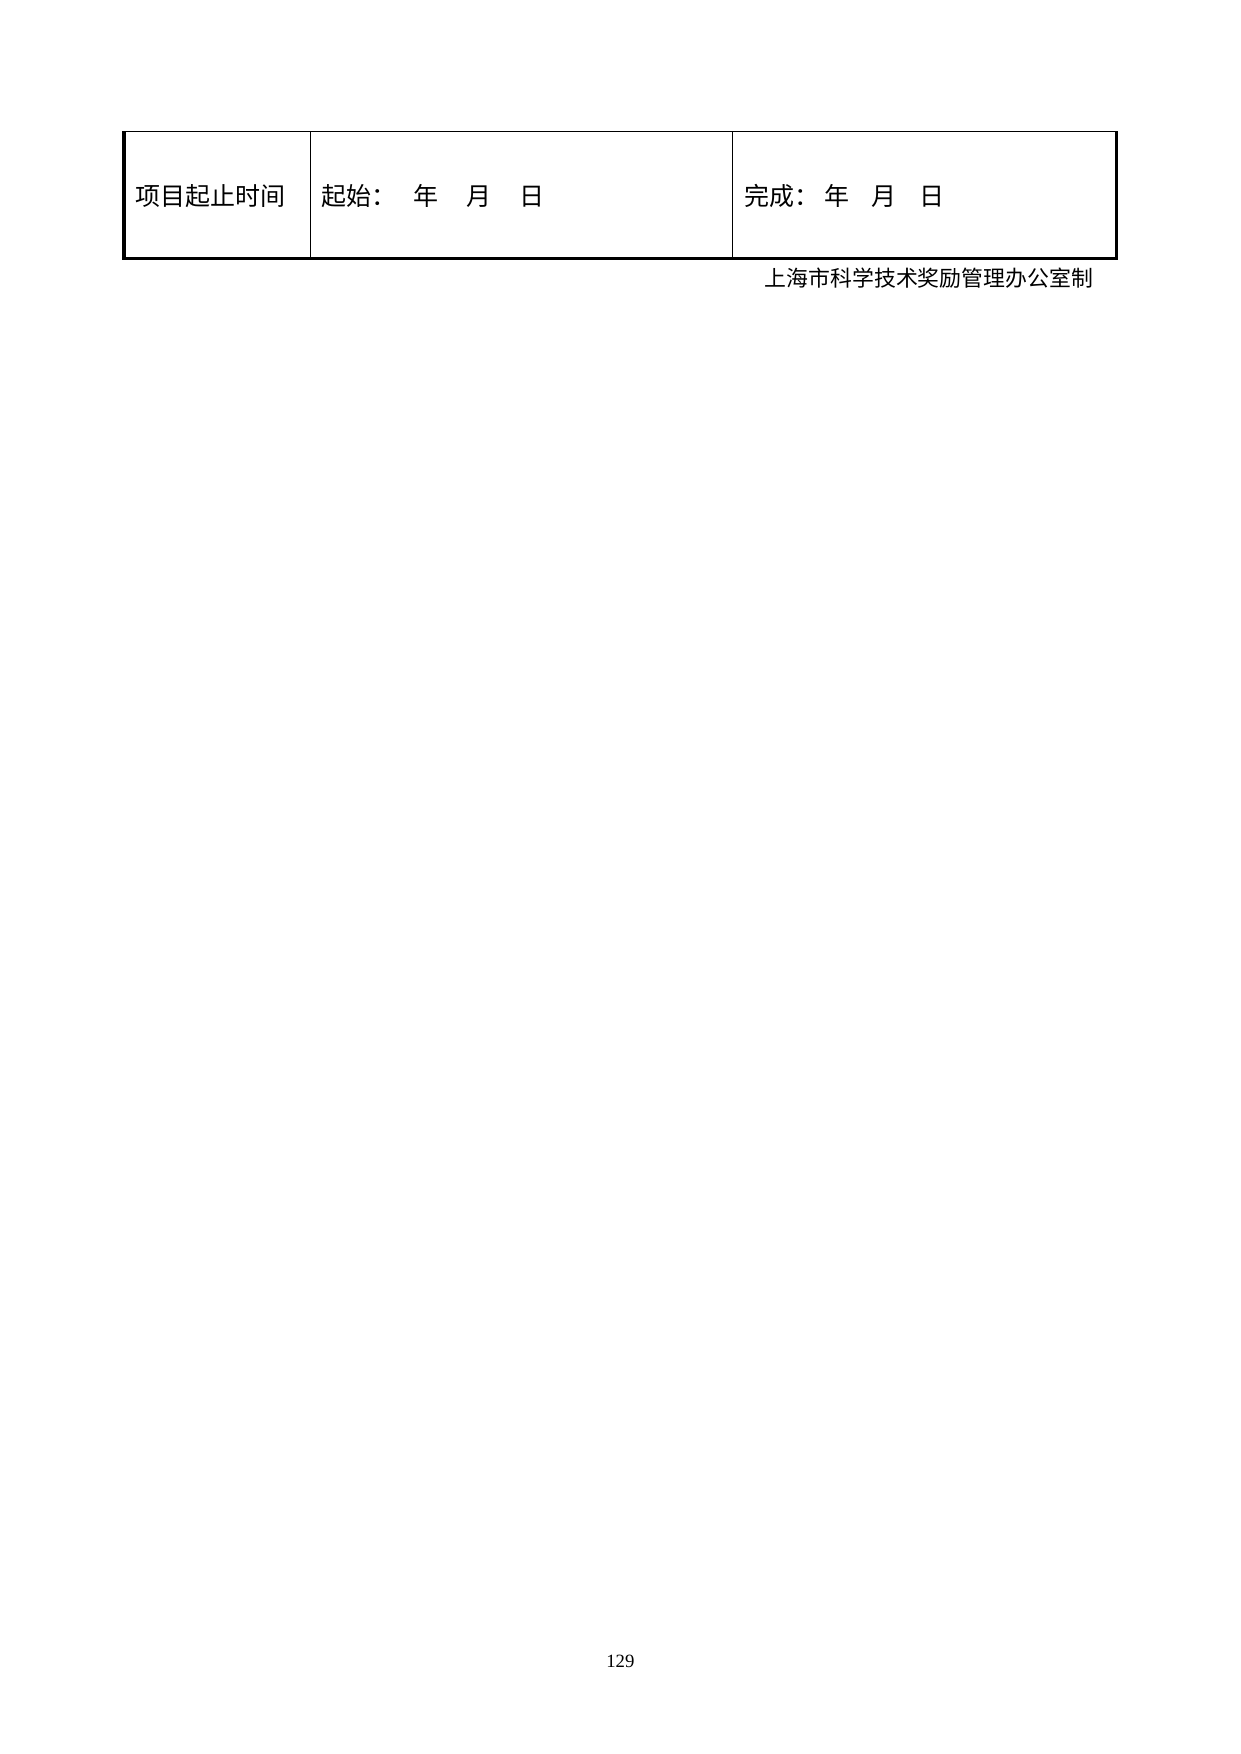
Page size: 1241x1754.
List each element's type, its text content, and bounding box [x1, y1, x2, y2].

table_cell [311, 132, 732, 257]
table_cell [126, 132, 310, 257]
text 上海市科学技术奖励管理办公室制 [148, 260, 1092, 293]
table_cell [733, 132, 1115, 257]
